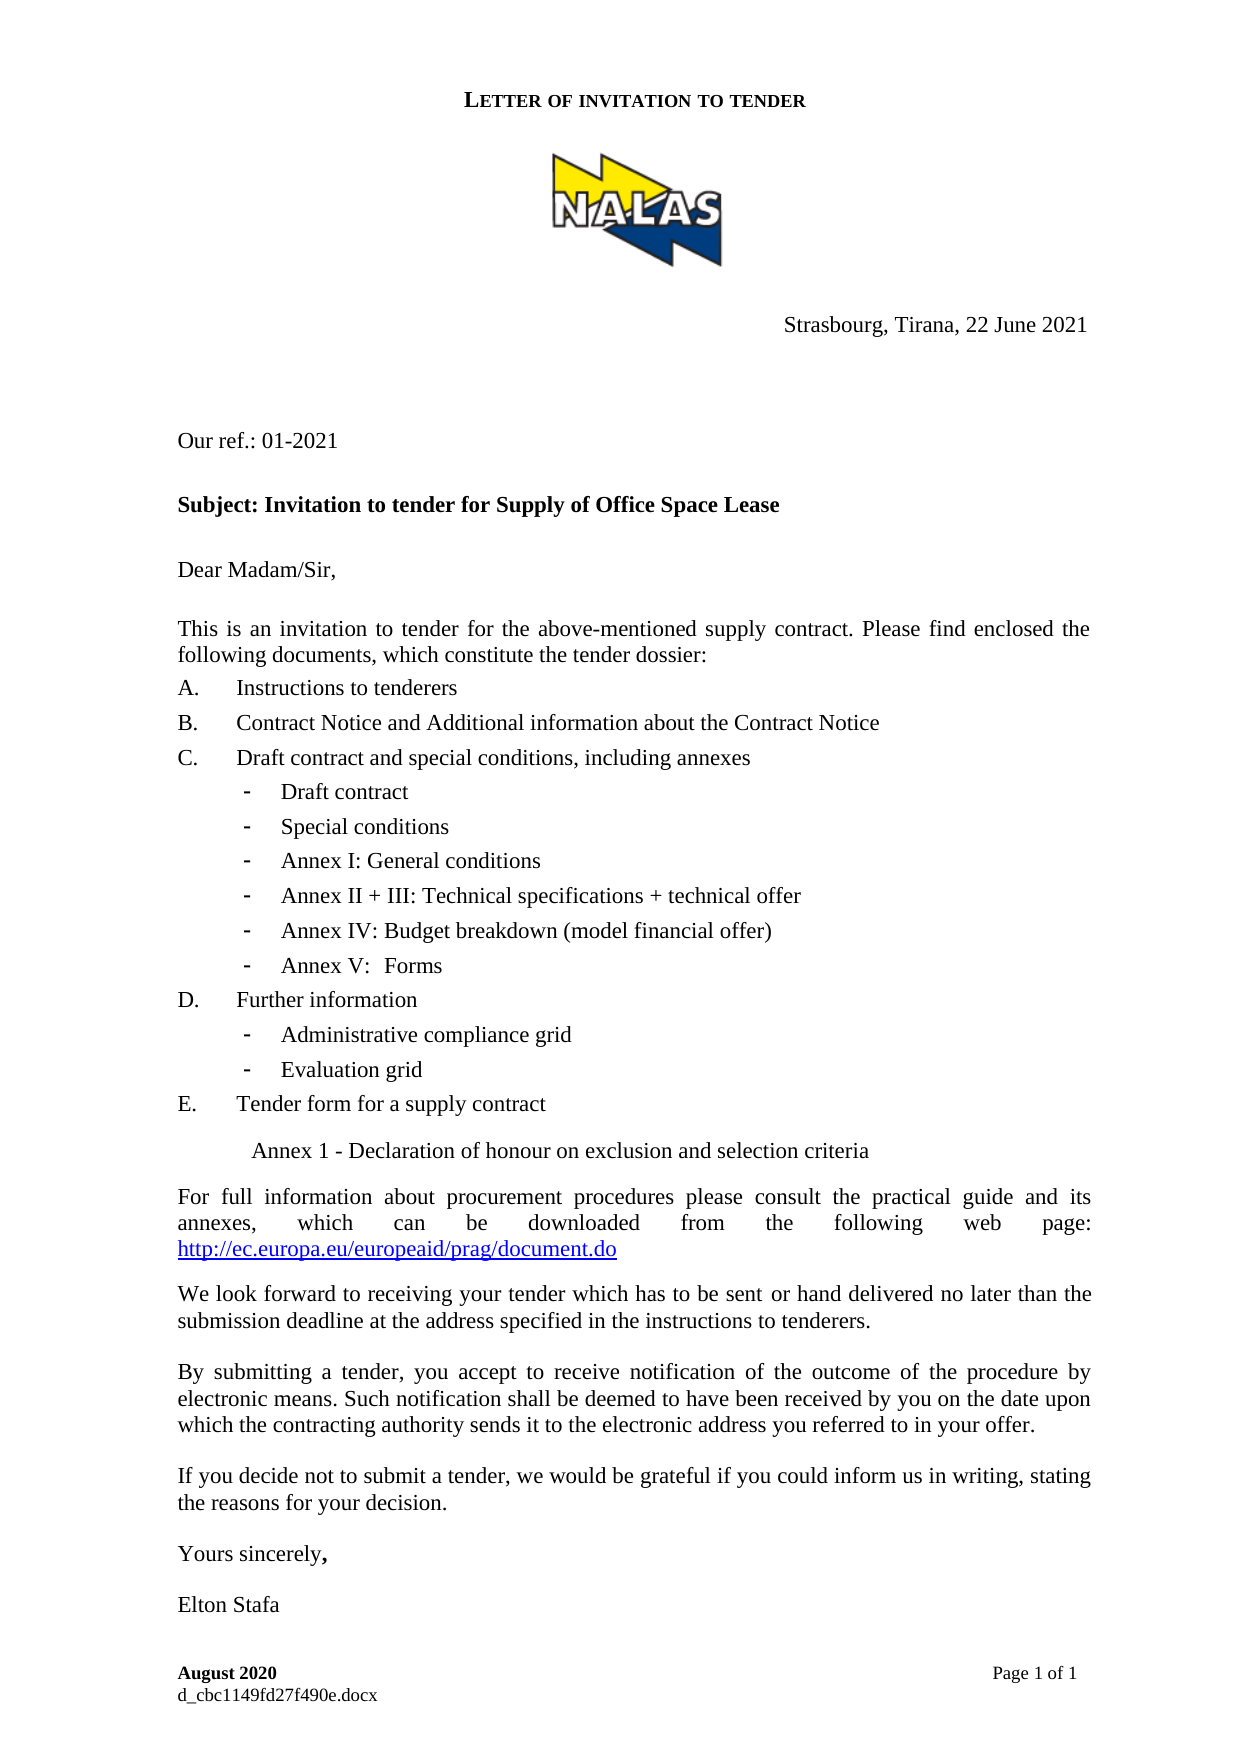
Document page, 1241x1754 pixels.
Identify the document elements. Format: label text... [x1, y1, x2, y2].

text This is an invitation to tender for the above-mentioned supply contract. Please find enclosed the following documents, which constitute the tender dossier: [177, 615, 1092, 668]
list Evaluation grid [243, 1056, 1092, 1082]
list Contract Notice and Additional information about the Contract Notice [177, 709, 1092, 735]
list Draft contract [243, 778, 1092, 804]
text If you decide not to submit a tender, we would be grateful if you could inform us in writing, stating the reasons for your decision. [177, 1462, 1092, 1515]
list Further information [177, 986, 1092, 1013]
text Subject: Invitation to tender for Supply of Office Space Lease [177, 491, 1092, 517]
text For full information about procurement procedures please consult the practical guide and its annexes, which can be downloaded from the following web page: http://ec.europa.eu/europeaid/prag/document.do [177, 1183, 1092, 1262]
list Draft contract and special conditions, including annexes [177, 743, 1092, 770]
list Instructions to tenderers [177, 674, 1092, 701]
text Our ref.: 01-2021 [177, 427, 1092, 453]
list Annex V: Forms [243, 952, 1092, 978]
list Administrative compliance grid [243, 1021, 1092, 1047]
text Elton Stafa [177, 1591, 1092, 1618]
text Annex 1 - Declaration of honour on exclusion and selection criteria [177, 1138, 1092, 1164]
text By submitting a tender, you accept to receive notification of the outcome of the procedure by electronic means. Such notification shall be deemed to have been received by you on the date upon which the contracting authority sends it to the electronic address you referred to in your offer. [177, 1358, 1092, 1437]
list Tender form for a supply contract [177, 1090, 1092, 1117]
list Special conditions [243, 813, 1092, 839]
list Annex IV: Budget breakdown (model financial offer) [243, 917, 1092, 943]
text Yours sincerely, [177, 1540, 1092, 1566]
picture [532, 137, 738, 286]
text Strasbourg, Tirana, 22 June 2021 [784, 311, 1092, 337]
text Dear Madam/Sir, [177, 556, 1092, 583]
list Annex II + III: Technical specifications + technical offer [243, 882, 1092, 909]
text Letter of invitation to tender [177, 86, 1092, 113]
text We look forward to receiving your tender which has to be sent or hand delivered no later than the submission deadline at the address specified in the instructions to tenderers. [177, 1281, 1092, 1333]
list Annex I: General conditions [243, 848, 1092, 874]
